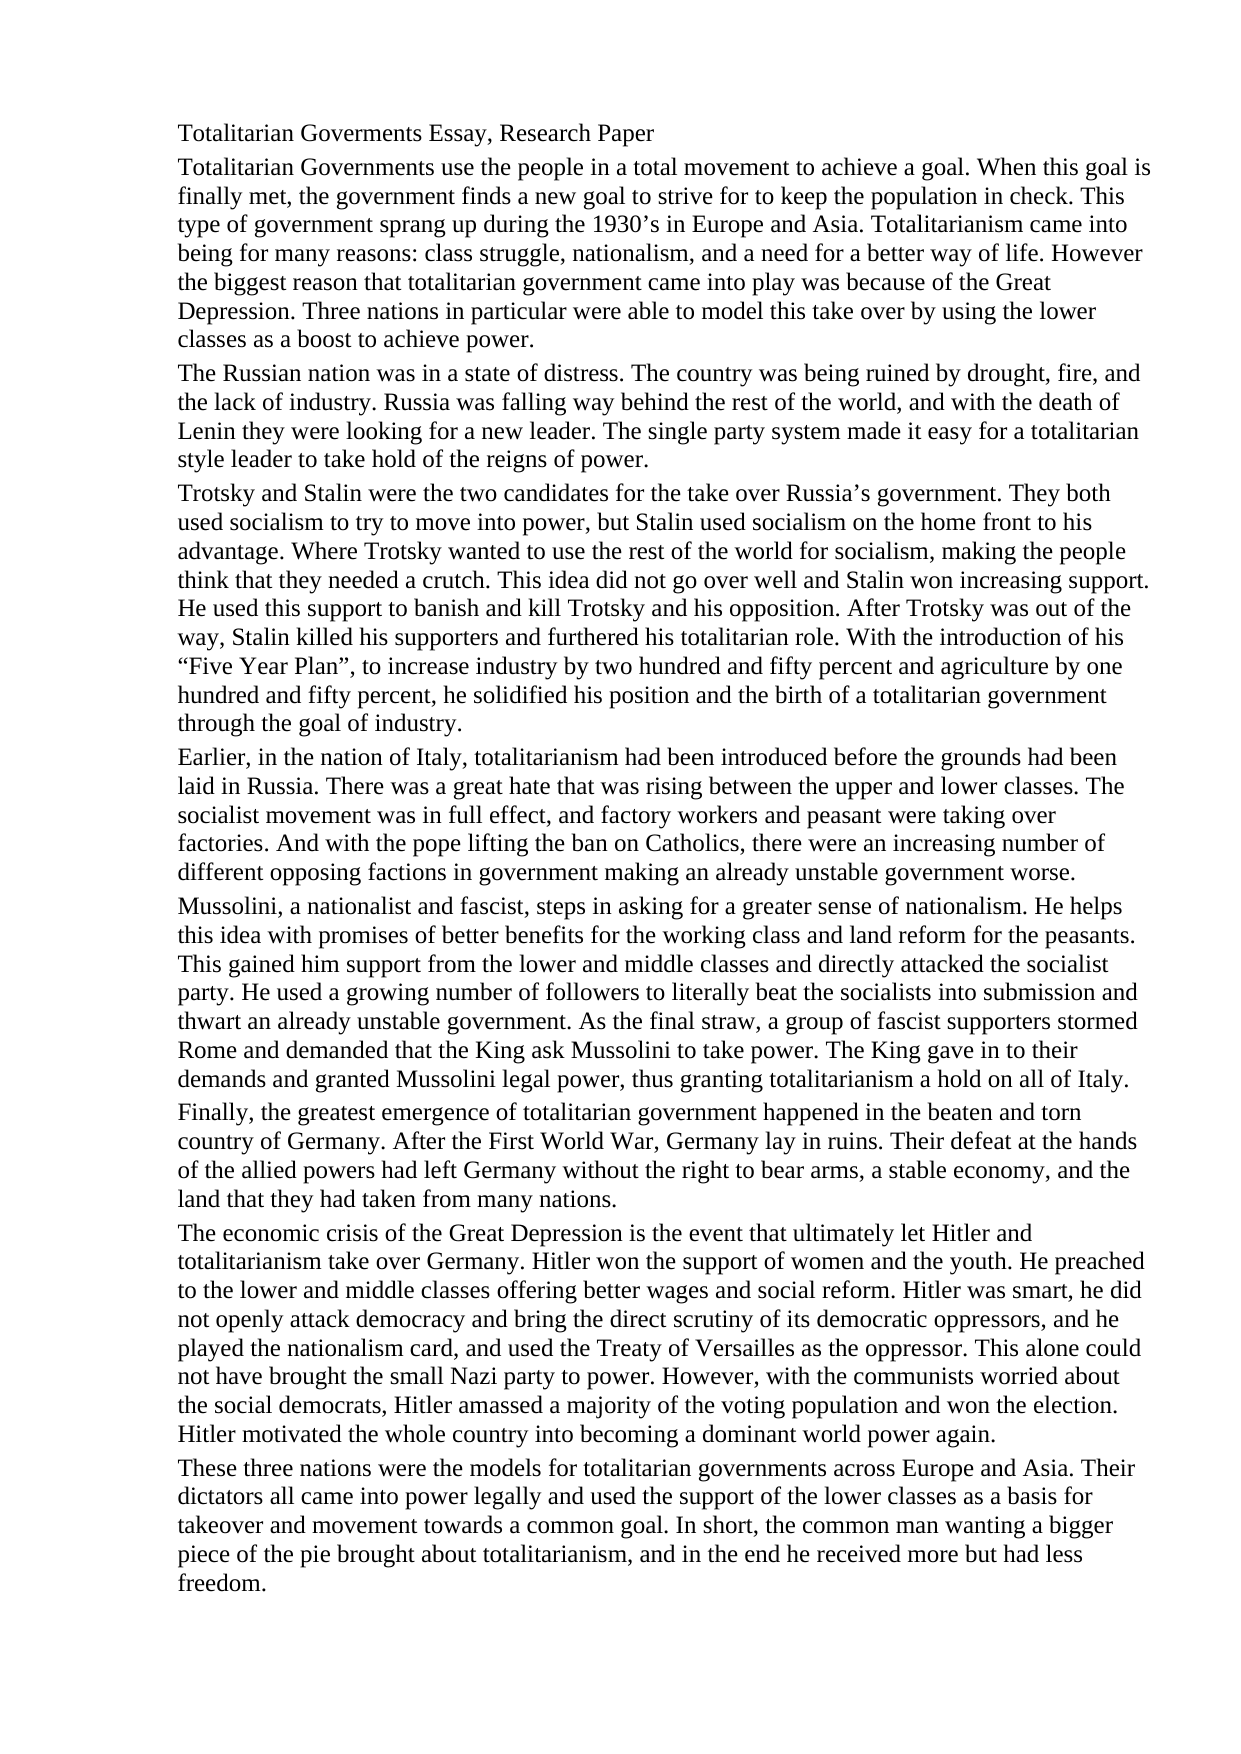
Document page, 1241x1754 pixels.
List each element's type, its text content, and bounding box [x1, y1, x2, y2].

text Totalitarian Goverments Essay, Research Paper [177, 118, 1152, 147]
text Earlier, in the nation of Italy, totalitarianism had been introduced before the grounds had been laid in Russia. There was a great hate that was rising between the upper and lower classes. The socialist movement was in full effect, and factory workers and peasant were taking over factories. And with the pope lifting the ban on Catholics, there were an increasing number of different opposing factions in government making an already unstable government worse. [177, 742, 1152, 886]
text The Russian nation was in a state of distress. The country was being ruined by drought, fire, and the lack of industry. Russia was falling way behind the rest of the world, and with the death of Lenin they were looking for a new leader. The single party system made it easy for a totalitarian style leader to take hold of the reigns of power. [177, 358, 1152, 473]
text The economic crisis of the Great Depression is the event that ultimately let Hitler and totalitarianism take over Germany. Hitler won the support of women and the youth. He preached to the lower and middle classes offering better wages and social reform. Hitler was smart, he did not openly attack democracy and bring the direct scrutiny of its democratic oppressors, and he played the nationalism card, and used the Treaty of Versailles as the oppressor. This alone could not have brought the small Nazi party to power. However, with the communists worried about the social democrats, Hitler amassed a majority of the voting population and won the election. Hitler motivated the whole country into becoming a dominant world power again. [177, 1218, 1152, 1448]
text Totalitarian Governments use the people in a total movement to achieve a goal. When this goal is finally met, the government finds a new goal to strive for to keep the population in check. This type of government sprang up during the 1930’s in Europe and Asia. Totalitarianism came into being for many reasons: class struggle, nationalism, and a need for a better way of life. However the biggest reason that totalitarian government came into play was because of the Great Depression. Three nations in particular were able to model this take over by using the lower classes as a boost to achieve power. [177, 152, 1152, 353]
text Trotsky and Stalin were the two candidates for the take over Russia’s government. They both used socialism to try to move into power, but Stalin used socialism on the home front to his advantage. Where Trotsky wanted to use the rest of the world for socialism, making the people think that they needed a crutch. This idea did not go over well and Stalin won increasing support. He used this support to banish and kill Trotsky and his opposition. After Trotsky was out of the way, Stalin killed his supporters and furthered his totalitarian role. With the introduction of his “Five Year Plan”, to increase industry by two hundred and fifty percent and agriculture by one hundred and fifty percent, he solidified his position and the birth of a totalitarian government through the goal of industry. [177, 478, 1152, 737]
text These three nations were the models for totalitarian governments across Europe and Asia. Their dictators all came into power legally and used the support of the lower classes as a basis for takeover and movement towards a common goal. In short, the common man wanting a bigger piece of the pie brought about totalitarianism, and in the end he received more but had less freedom. [177, 1453, 1152, 1596]
text Finally, the greatest emergence of totalitarian government happened in the beaten and torn country of Germany. After the First World War, Germany lay in ruins. Their defeat at the hands of the allied powers had left Germany without the right to bear arms, a stable economy, and the land that they had taken from many nations. [177, 1097, 1152, 1212]
text Mussolini, a nationalist and fascist, steps in asking for a greater sense of nationalism. He helps this idea with promises of better benefits for the working class and land reform for the peasants. This gained him support from the lower and middle classes and directly attacked the socialist party. He used a growing number of followers to literally beat the socialists into submission and thwart an already unstable government. As the final straw, a group of fascist supporters stormed Rome and demanded that the King ask Mussolini to take power. The King gave in to their demands and granted Mussolini legal power, thus granting totalitarianism a hold on all of Italy. [177, 891, 1152, 1092]
